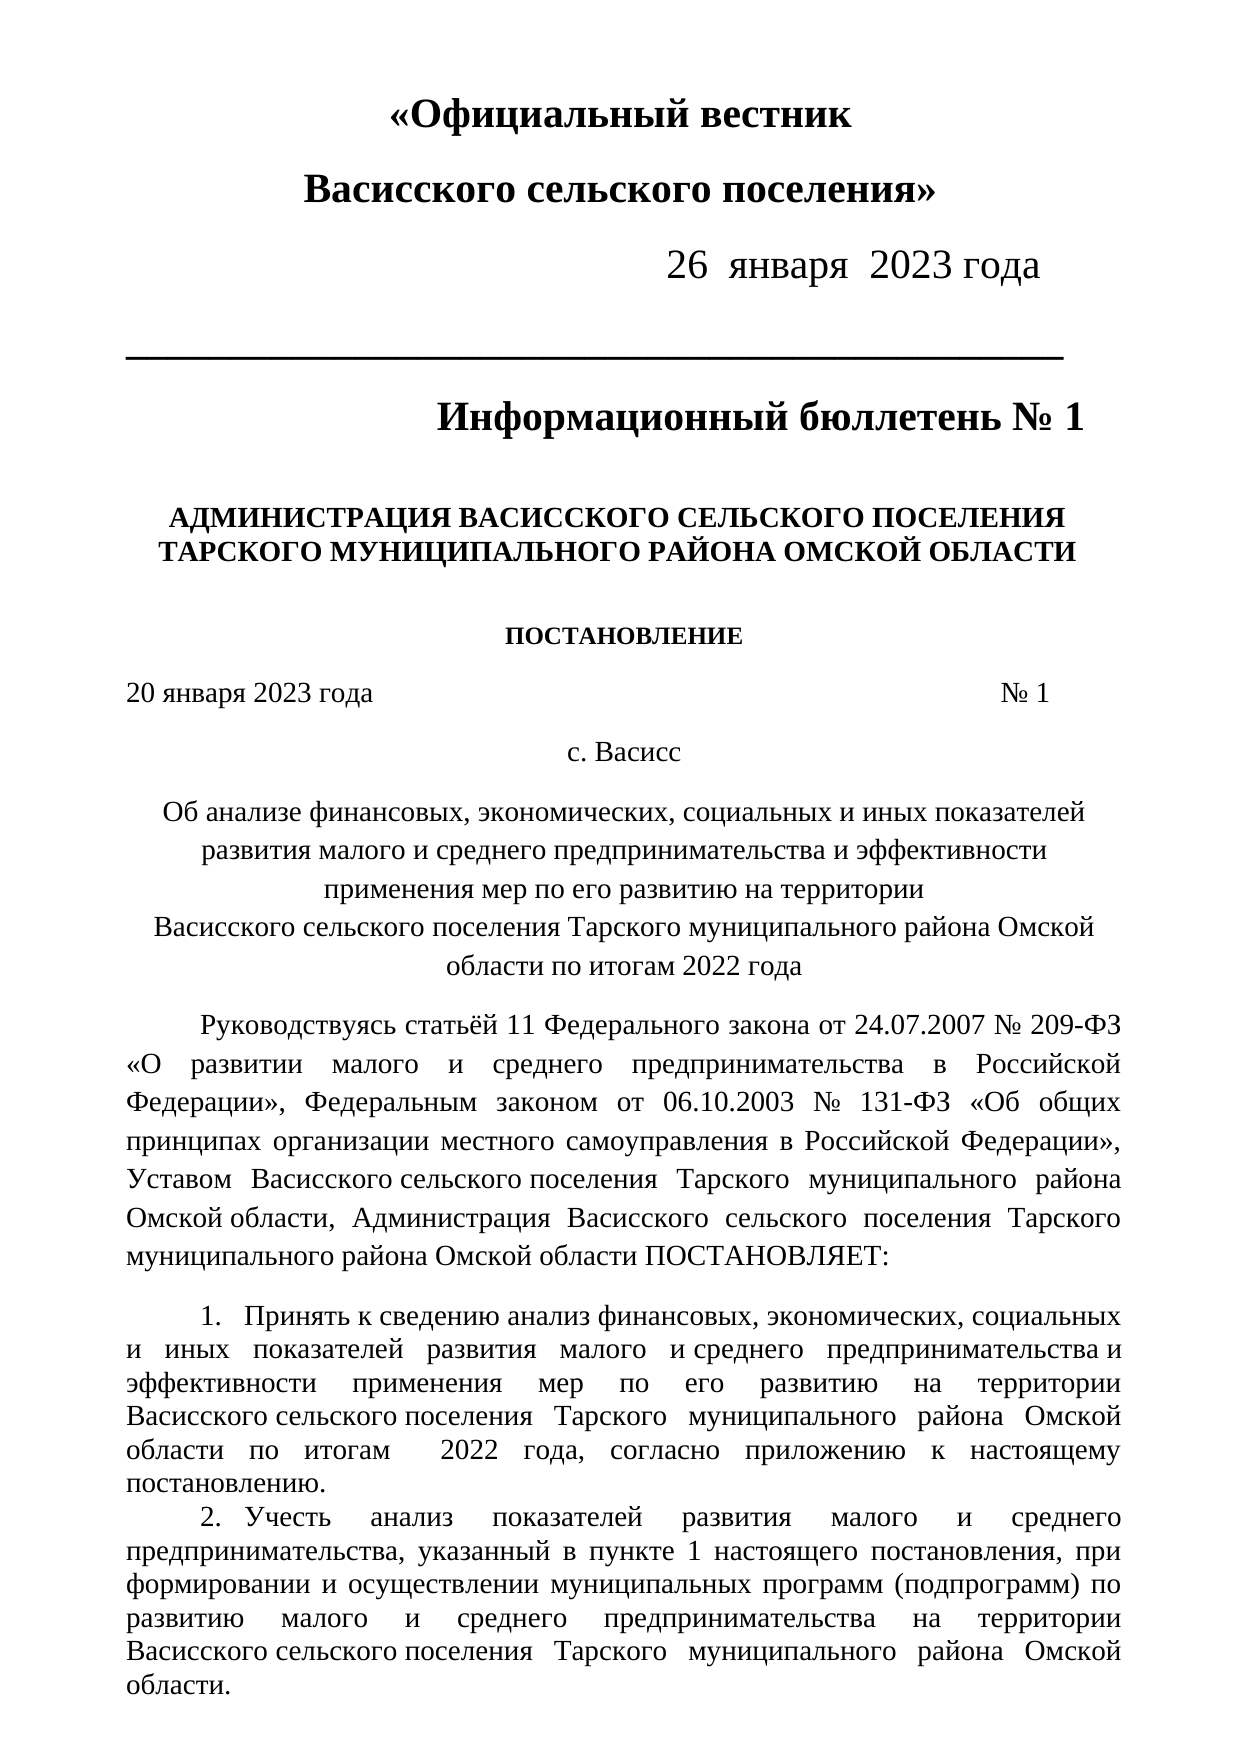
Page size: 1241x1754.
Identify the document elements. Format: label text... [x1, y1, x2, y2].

text с. Васисс [126, 734, 1122, 768]
text 26 января 2023 года [126, 240, 1071, 288]
text ПОСТАНОВЛЕНИЕ [126, 621, 1122, 650]
text Руководствуясь статьёй 11 Федерального закона от 24.07.2007 № 209-ФЗ «О развитии малого и среднего предпринимательства в Российской Федерации», Федеральным законом от 06.10.2003 № 131-ФЗ «Об общих принципах организации местного самоуправления в Российской Федерации», Уставом Васисского сельского поселения Тарского муниципального района Омской области, Администрация Васисского сельского поселения Тарского муниципального района Омской области ПОСТАНОВЛЯЕТ: [126, 1007, 1122, 1272]
text _____________________________________________ [126, 316, 1085, 364]
text Информационный бюллетень № 1 [126, 392, 1085, 440]
list Принять к сведению анализ финансовых, экономических, социальных и иных показателей развития малого и среднего предпринимательства и эффективности применения мер по его развитию на территории Васисского сельского поселения Тарского муниципального района Омской области по итогам 2022 года, согласно приложению к настоящему постановлению. [126, 1298, 1122, 1499]
text АДМИНИСТРАЦИЯ ВАСИССКОГО СЕЛЬСКОГО ПОСЕЛЕНИЯ ТАРСКОГО МУНИЦИПАЛЬНОГО РАЙОНА ОМСКОЙ ОБЛАСТИ [120, 500, 1114, 567]
text Васисского сельского поселения» [126, 164, 1115, 212]
list Учесть анализ показателей развития малого и среднего предпринимательства, указанный в пункте 1 настоящего постановления, при формировании и осуществлении муниципальных программ (подпрограмм) по развитию малого и среднего предпринимательства на территории Васисского сельского поселения Тарского муниципального района Омской области. [126, 1499, 1122, 1700]
text 20 января 2023 года № 1 [126, 675, 1122, 708]
text Об анализе финансовых, экономических, социальных и иных показателей развития малого и среднего предпринимательства и эффективности применения мер по его развитию на территории Васисского сельского поселения Тарского муниципального района Омской области по итогам 2022 года [126, 794, 1122, 981]
text «Официальный вестник [126, 88, 1115, 136]
